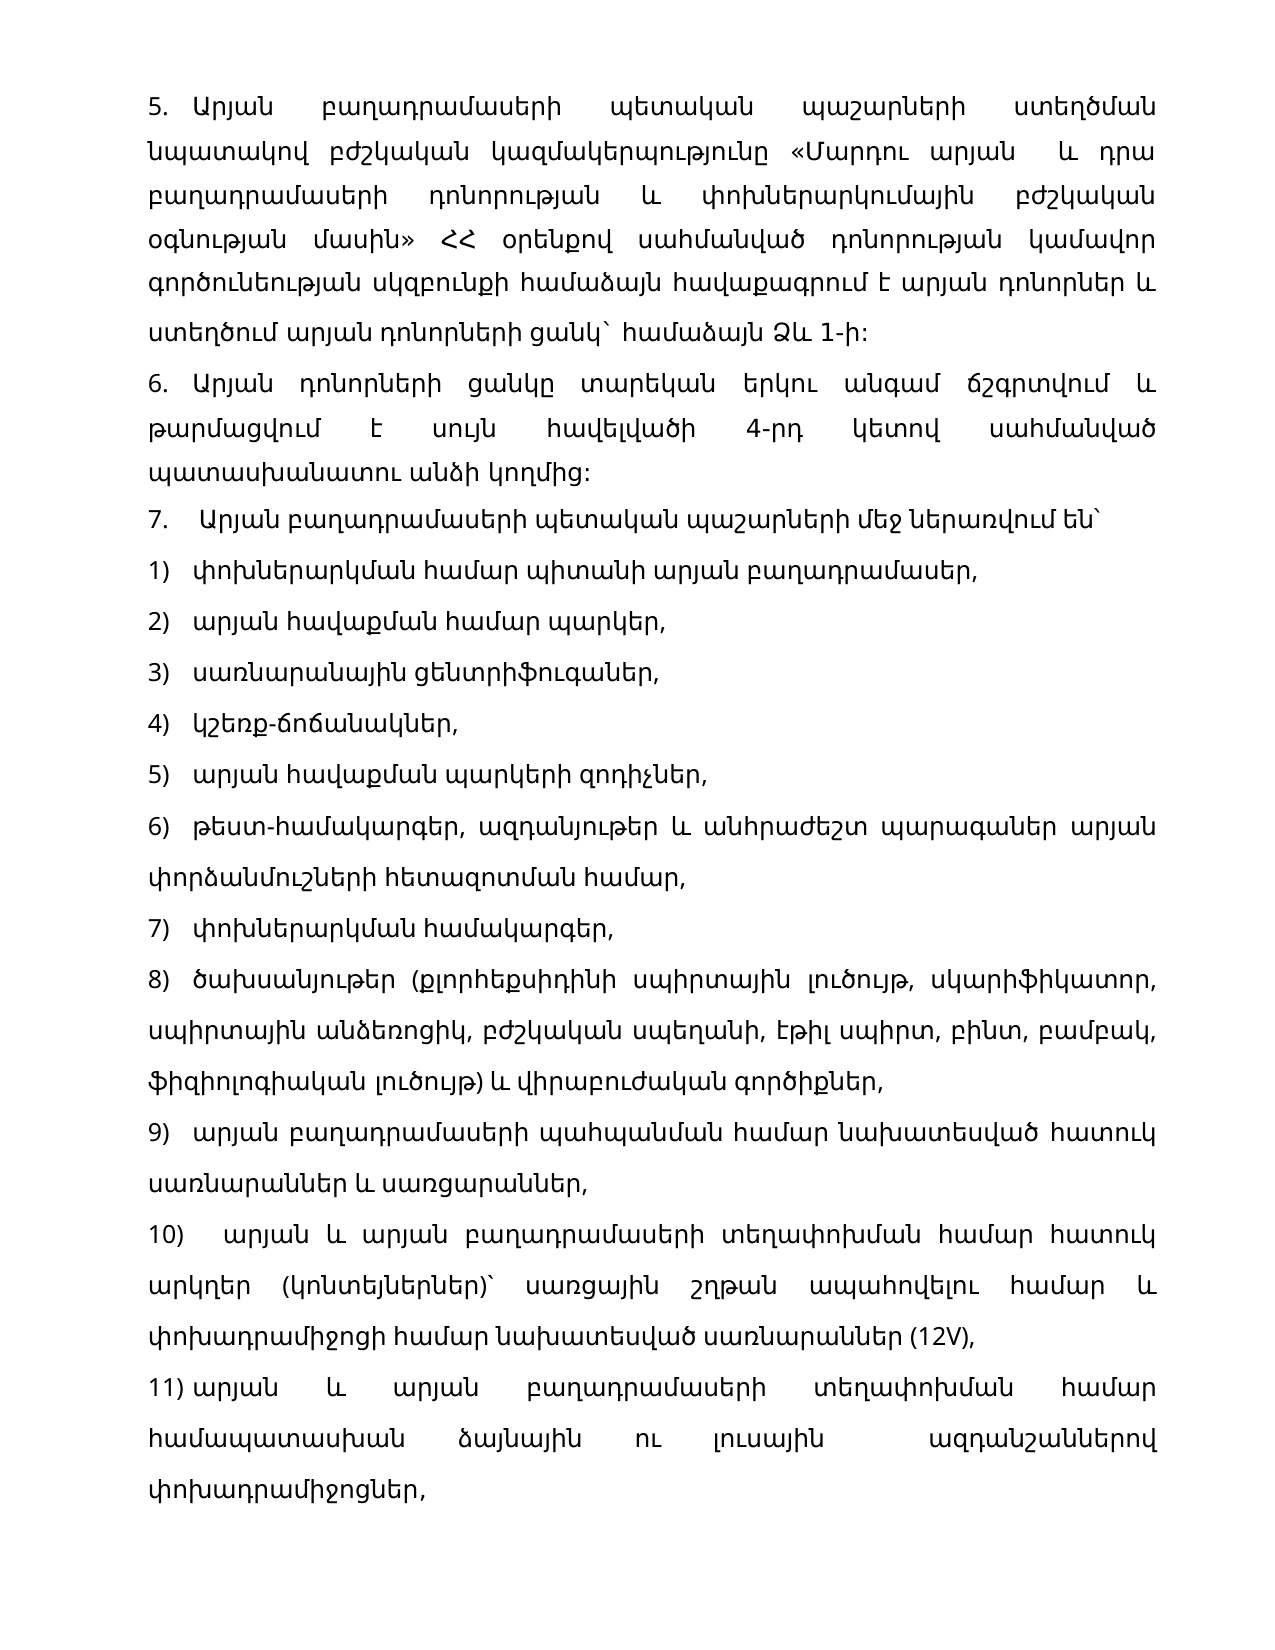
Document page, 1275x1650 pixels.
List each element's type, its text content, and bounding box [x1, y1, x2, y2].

list փոխներարկման համակարգեր, [148, 910, 1157, 944]
list սառնարանային ցենտրիֆուգաներ, [148, 655, 1157, 689]
list Արյան բաղադրամասերի պետական պաշարների մեջ ներառվում են՝ [148, 502, 1157, 536]
list արյան և արյան բաղադրամասերի տեղափոխման համար համապատասխան ձայնային ու լուսային ազդանշաններով փոխադրամիջոցներ, [148, 1369, 1157, 1506]
list արյան բաղադրամասերի պահպանման համար նախատեսված հատուկ սառնարաններ և սառցարաններ, [148, 1114, 1157, 1199]
list փոխներարկման համար պիտանի արյան բաղադրամասեր, [148, 553, 1157, 587]
list Արյան բաղադրամասերի պետական պաշարների ստեղծման նպատակով բժշկական կազմակերպությունը «Մարդու արյան և դրա բաղադրամասերի դոնորության և փոխներարկումային բժշկական օգնության մասին» ՀՀ օրենքով սահմանված դոնորության կամավոր գործունեության սկզբունքի համաձայն հավաքագրում է արյան դոնորներ և ստեղծում արյան դոնորների ցանկ` համաձայն Ձև 1-ի: [148, 89, 1157, 349]
list թեստ-համակարգեր, ազդանյութեր և անհրաժեշտ պարագաներ արյան փորձանմուշների հետազոտման համար, [148, 808, 1157, 893]
list կշեռք-ճոճանակներ, [148, 706, 1157, 740]
list արյան հավաքման համար պարկեր, [148, 604, 1157, 638]
list ծախսանյութեր (քլորհեքսիդինի սպիրտային լուծույթ, սկարիֆիկատոր, սպիրտային անձեռոցիկ, բժշկական սպեղանի, էթիլ սպիրտ, բինտ, բամբակ, ֆիզիոլոգիական լուծույթ) և վիրաբուժական գործիքներ, [148, 961, 1157, 1097]
list արյան հավաքման պարկերի զոդիչներ, [148, 757, 1157, 791]
list Արյան դոնորների ցանկը տարեկան երկու անգամ ճշգրտվում և թարմացվում է սույն հավելվածի 4-րդ կետով սահմանված պատասխանատու անձի կողմից: [148, 366, 1157, 487]
list արյան և արյան բաղադրամասերի տեղափոխման համար հատուկ արկղեր (կոնտեյներներ)` սառցային շղթան ապահովելու համար և փոխադրամիջոցի համար նախատեսված սառնարաններ (12V), [148, 1216, 1157, 1353]
